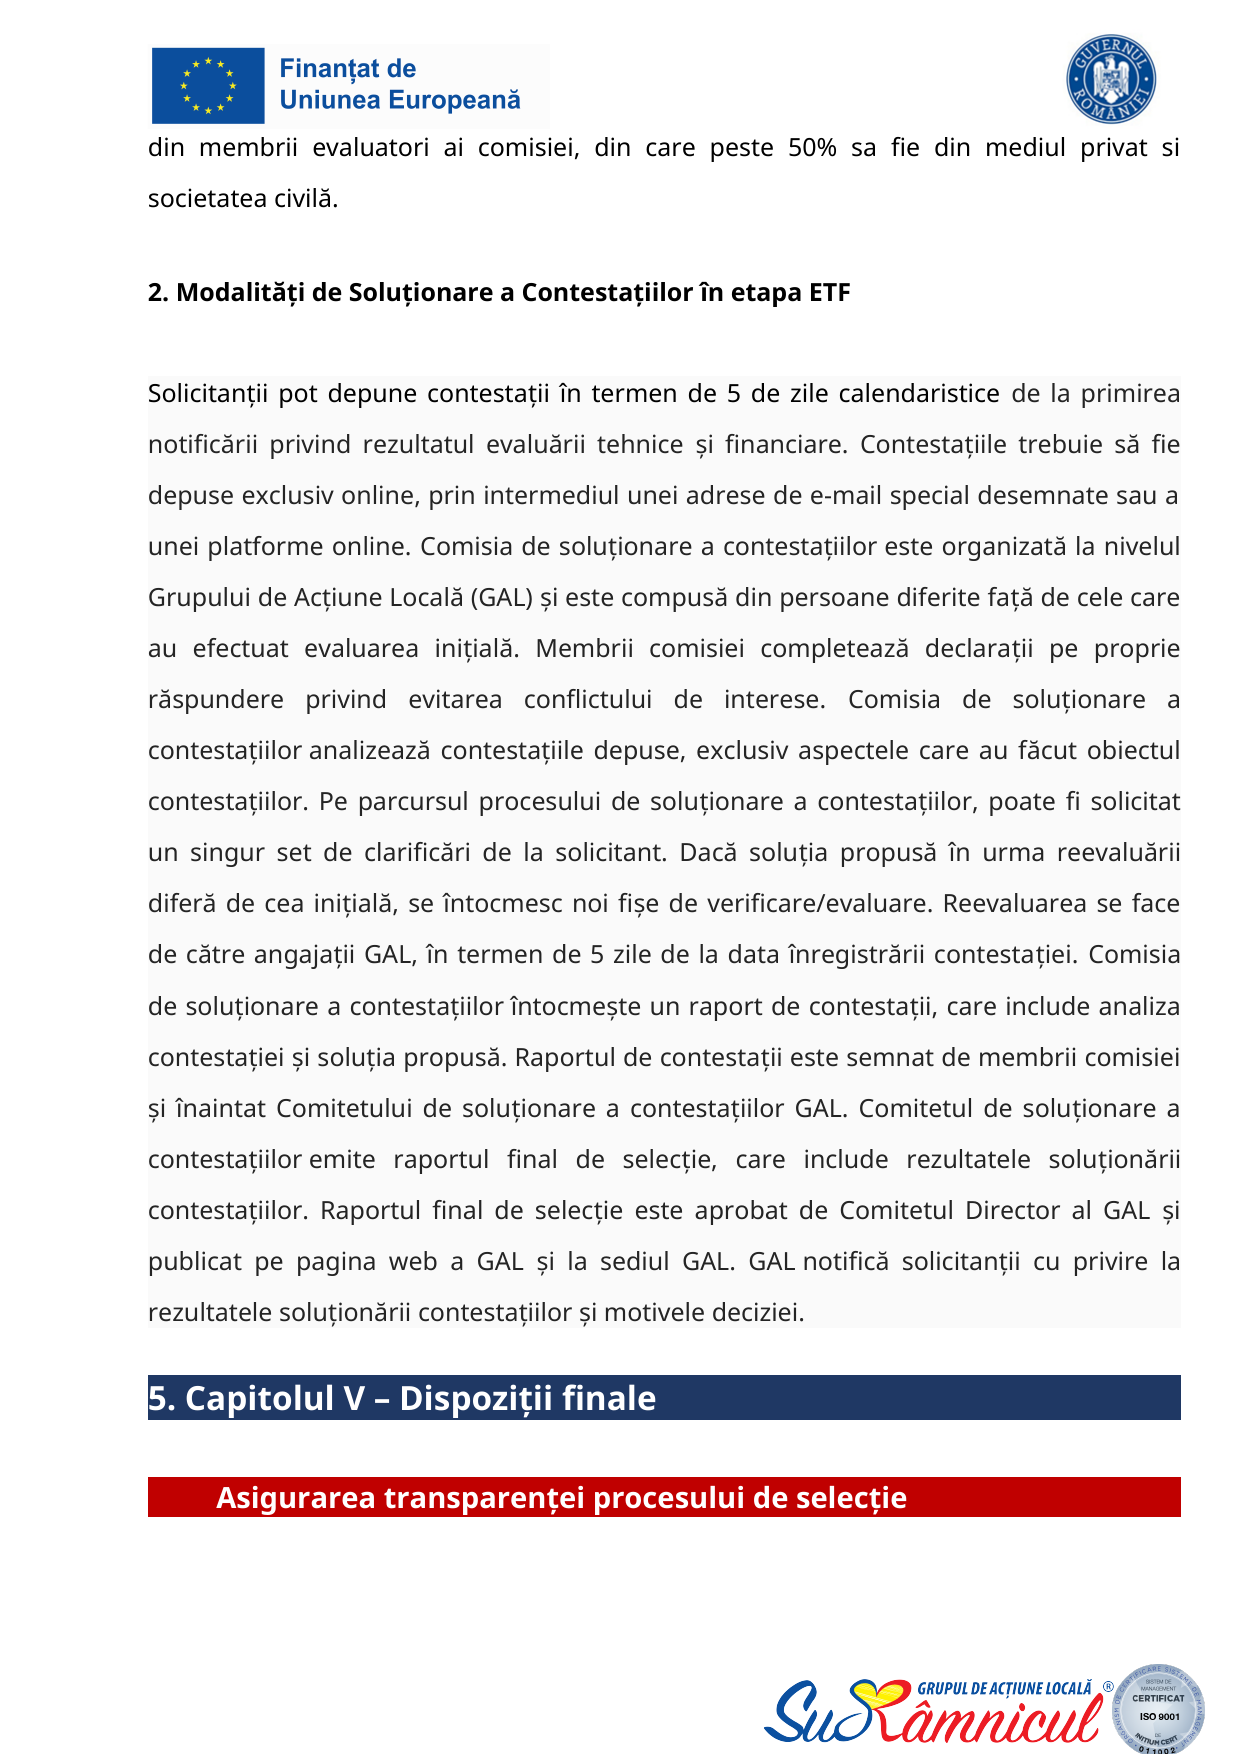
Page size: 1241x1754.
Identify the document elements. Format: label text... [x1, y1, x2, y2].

picture [147, 44, 550, 129]
text 5. Capitolul V – Dispoziţii finale [148, 1375, 1181, 1420]
picture [750, 1661, 1209, 1754]
text Asigurarea transparenţei procesului de selecţie [148, 1477, 1181, 1517]
text 2. Modalităţi de Soluţionare a Contestaţiilor în etapa ETF [148, 274, 1181, 308]
text Solicitanții pot depune contestații în termen de 5 de zile calendaristice de la primirea notificării privind rezultatul evaluării tehnice și financiare. Contestațiile trebuie să fie depuse exclusiv online, prin intermediul unei adrese de e-mail special desemnate sau a unei platforme online. Comisia de soluționare a contestațiilor este organizată la nivelul Grupului de Acțiune Locală (GAL) și este compusă din persoane diferite față de cele care au efectuat evaluarea inițială. Membrii comisiei completează declarații pe proprie răspundere privind evitarea conflictului de interese. Comisia de soluționare a contestațiilor analizează contestațiile depuse, exclusiv aspectele care au făcut obiectul contestațiilor. Pe parcursul procesului de soluționare a contestațiilor, poate fi solicitat un singur set de clarificări de la solicitant. Dacă soluția propusă în urma reevaluării diferă de cea inițială, se întocmesc noi fișe de verificare/evaluare. Reevaluarea se face de către angajații GAL, în termen de 5 zile de la data înregistrării contestației. Comisia de soluționare a contestațiilor întocmește un raport de contestații, care include analiza contestației și soluția propusă. Raportul de contestații este semnat de membrii comisiei și înaintat Comitetului de soluționare a contestațiilor GAL. Comitetul de soluționare a contestațiilor emite raportul final de selecție, care include rezultatele soluționării contestațiilor. Raportul final de selecție este aprobat de Comitetul Director al GAL și publicat pe pagina web a GAL și la sediul GAL. GAL notifică solicitanții cu privire la rezultatele soluționării contestațiilor și motivele deciziei. [148, 376, 1181, 1328]
picture [1062, 29, 1163, 129]
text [148, 130, 1181, 215]
